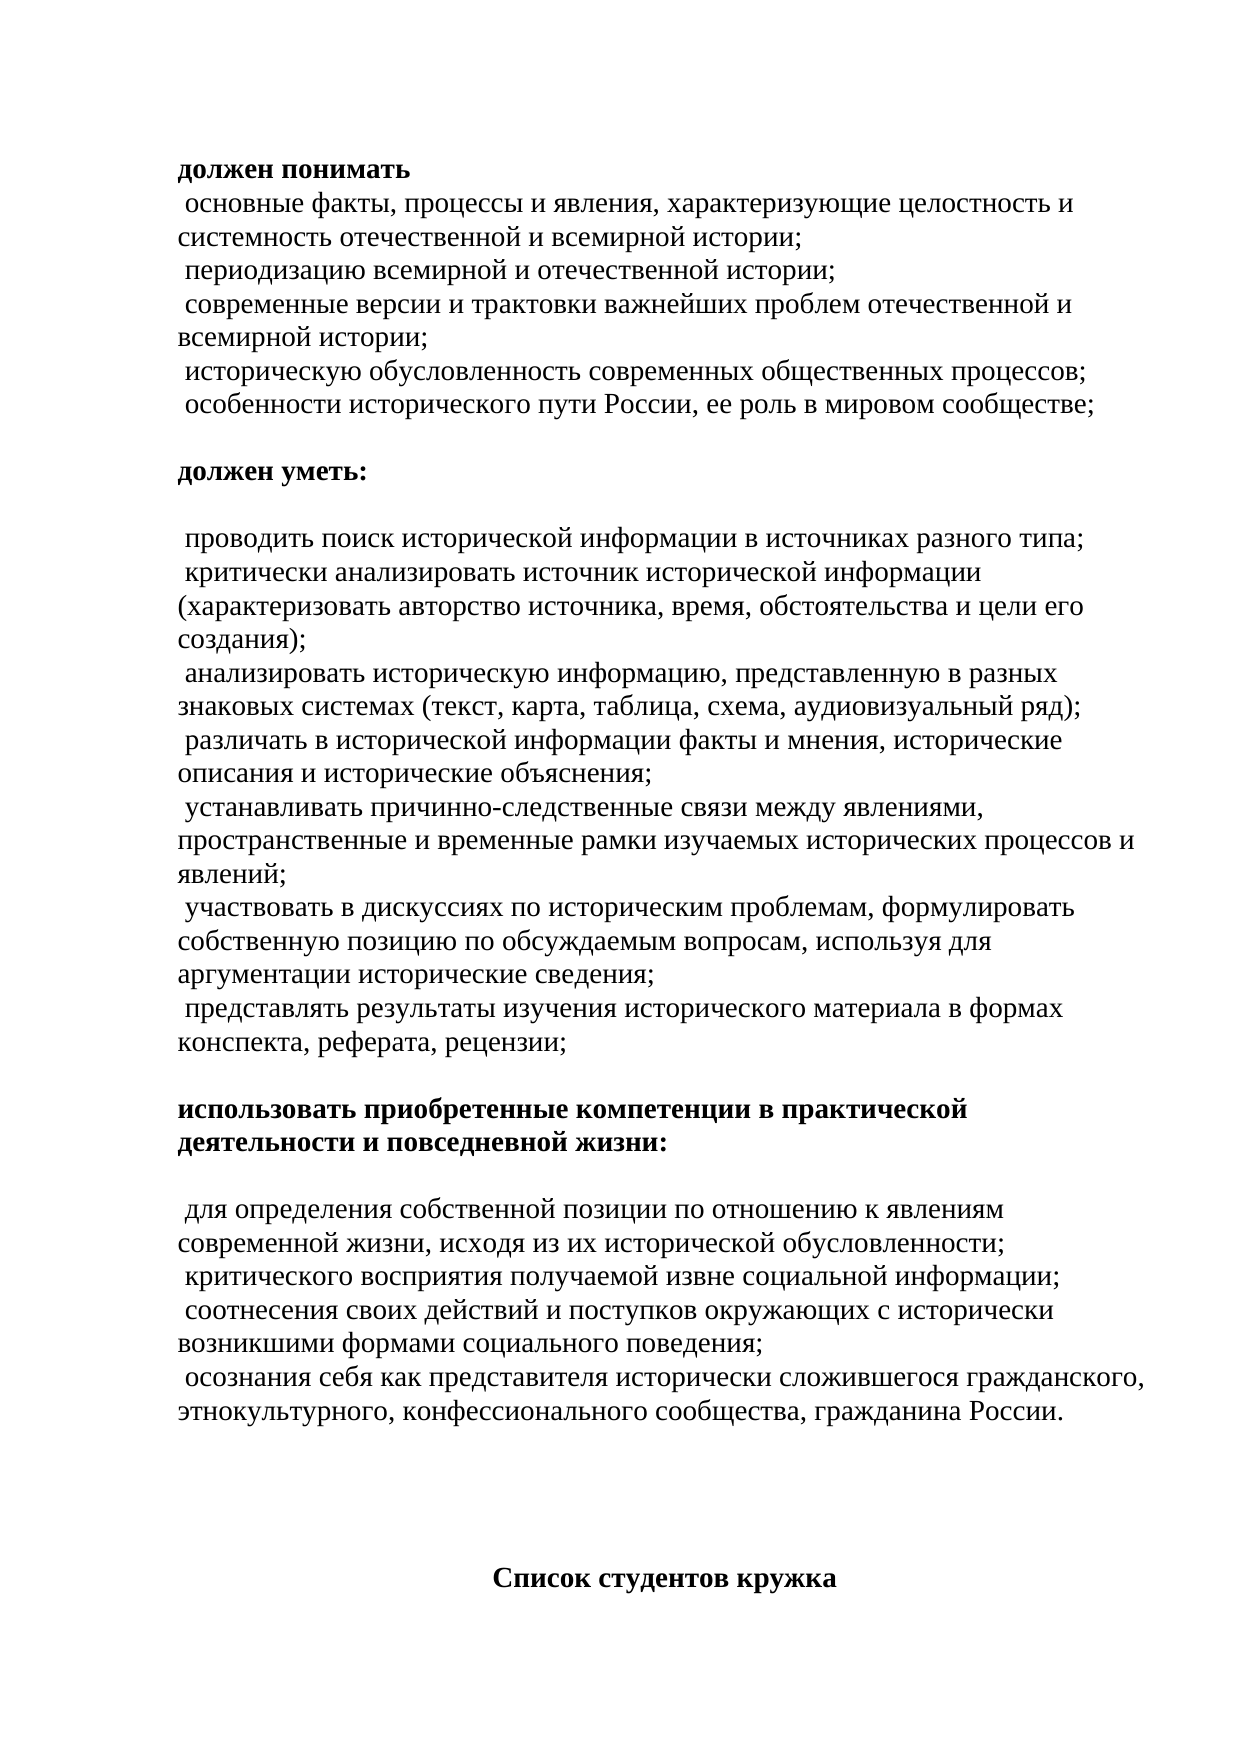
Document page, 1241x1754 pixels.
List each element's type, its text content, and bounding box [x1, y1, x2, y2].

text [177, 118, 1152, 1426]
text Список студентов кружка [177, 1560, 1152, 1594]
